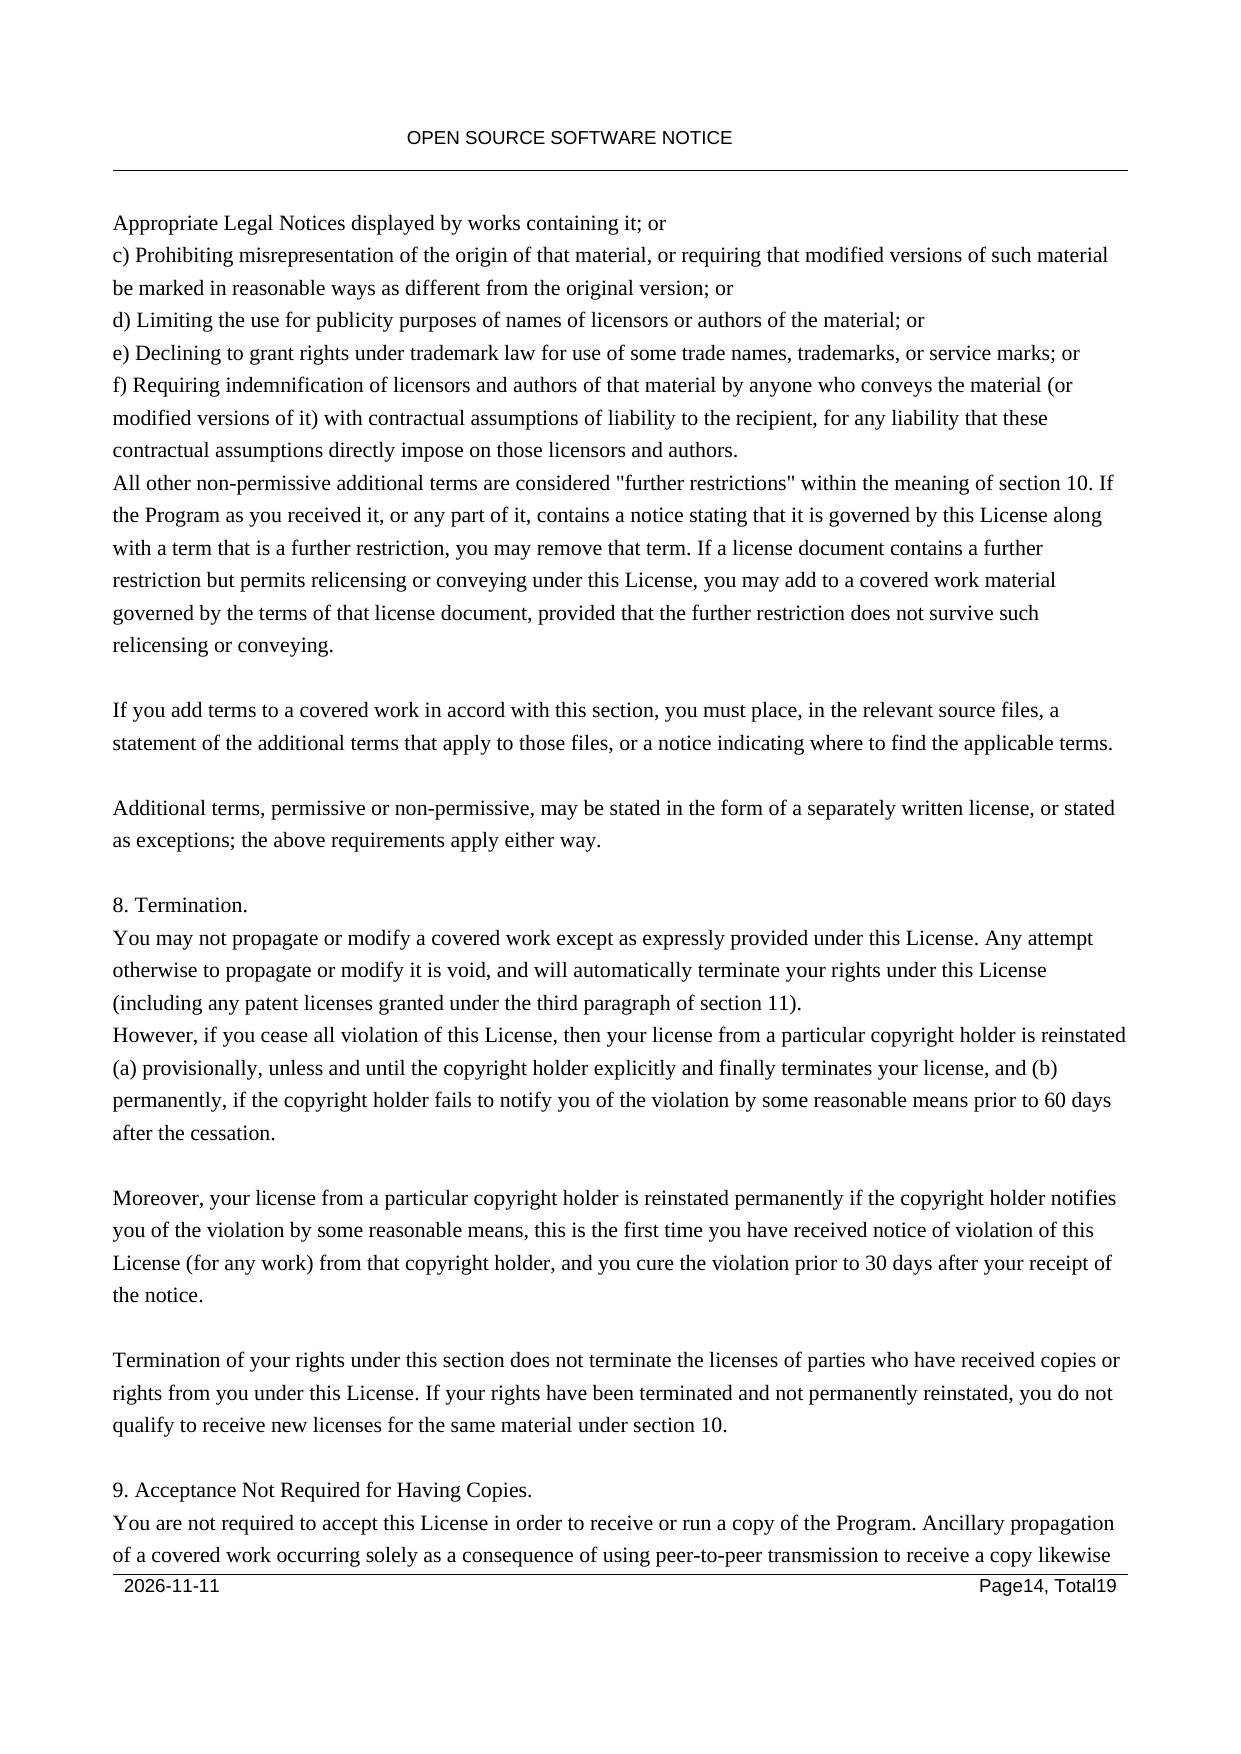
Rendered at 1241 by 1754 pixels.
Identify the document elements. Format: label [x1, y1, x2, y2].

text [112, 206, 1128, 1571]
